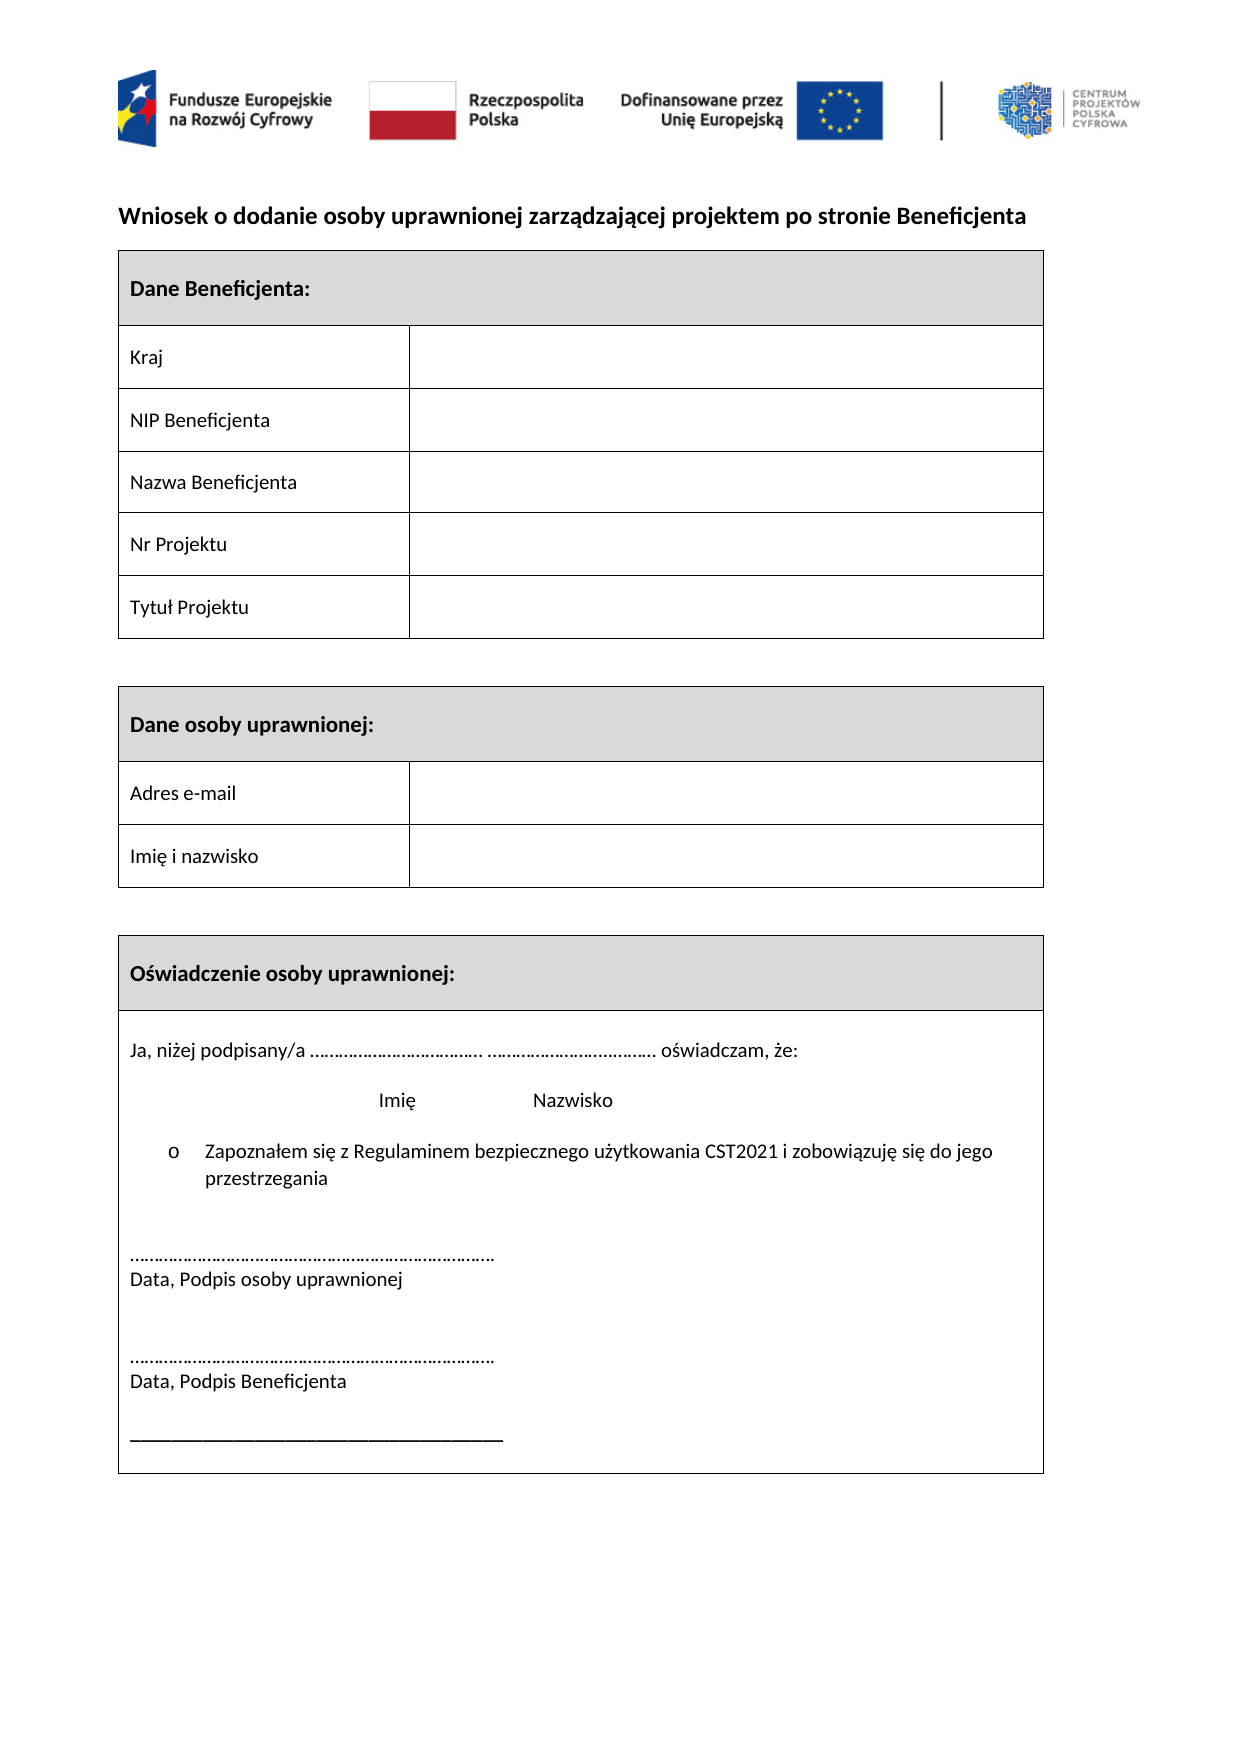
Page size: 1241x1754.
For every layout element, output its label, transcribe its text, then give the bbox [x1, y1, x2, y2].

table_cell [410, 452, 1043, 512]
table_cell [410, 513, 1043, 575]
table_cell Nr Projektu [119, 513, 409, 575]
table_cell Imię i nazwisko [119, 825, 409, 887]
table_cell NIP Beneficjenta [119, 389, 409, 451]
text Wniosek o dodanie osoby uprawnionej zarządzającej projektem po stronie Beneficjenta [118, 200, 1122, 231]
table_cell Tytuł Projektu [119, 576, 409, 638]
table_cell Nazwa Beneficjenta [119, 452, 409, 512]
table_header Oświadczenie osoby uprawnionej: [119, 936, 1043, 1010]
table_cell Kraj [119, 326, 409, 388]
table_header Dane osoby uprawnionej: [119, 687, 1043, 761]
table_cell Adres e-mail [119, 762, 409, 824]
table_cell [410, 825, 1043, 887]
picture [118, 70, 1140, 147]
table_header Dane Beneficjenta: [119, 251, 1043, 325]
table_cell [410, 326, 1043, 388]
table_cell [410, 576, 1043, 638]
table_cell Ja, niżej podpisany/a ……………………………… ……………………..……… oświadczam, że: Imię Nazwisko Zapoznałem się z Regulaminem bezpiecznego użytkowania CST2021 i zobowiązuję się do jego przestrzegania …………………………………………………………………. Data, Podpis osoby uprawnionej …………………………………………………………………. Data, Podpis Beneficjenta ____________________________________ [119, 1011, 1043, 1472]
table_cell [410, 762, 1043, 824]
table_cell [410, 389, 1043, 451]
